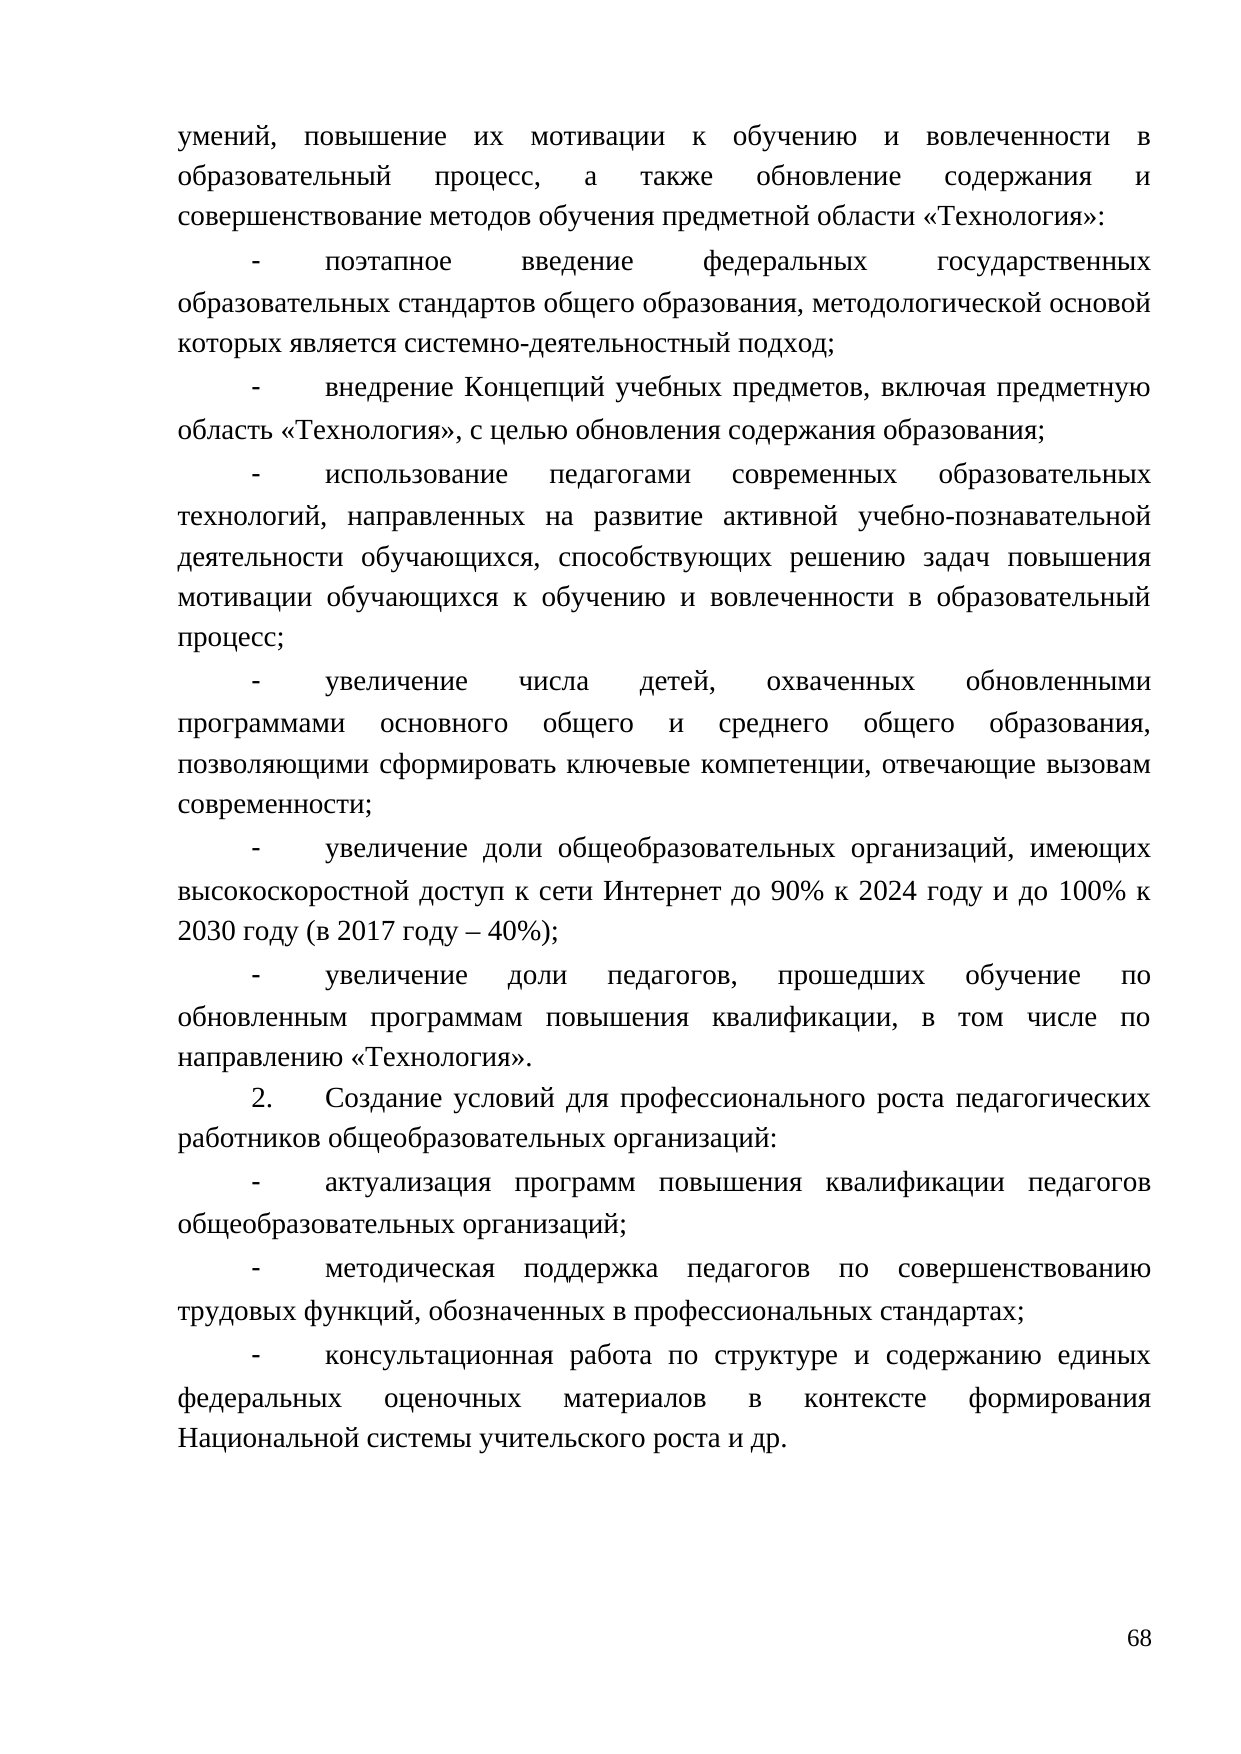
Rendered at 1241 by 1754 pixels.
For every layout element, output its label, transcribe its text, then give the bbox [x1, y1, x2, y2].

list использование педагогами современных образовательных технологий, направленных на развитие активной учебно-познавательной деятельности обучающихся, способствующих решению задач повышения мотивации обучающихся к обучению и вовлеченности в образовательный процесс; [177, 452, 1152, 653]
list консультационная работа по структуре и содержанию единых федеральных оценочных материалов в контексте формирования Национальной системы учительского роста и др. [177, 1333, 1152, 1453]
list увеличение доли педагогов, прошедших обучение по обновленным программам повышения квалификации, в том числе по направлению «Технология». [177, 953, 1152, 1073]
list актуализация программ повышения квалификации педагогов общеобразовательных организаций; [177, 1160, 1152, 1240]
list увеличение доли общеобразовательных организаций, имеющих высокоскоростной доступ к сети Интернет до 90% к 2024 году и до 100% к 2030 году (в 2017 году – 40%); [177, 826, 1152, 946]
list увеличение числа детей, охваченных обновленными программами основного общего и среднего общего образования, позволяющими сформировать ключевые компетенции, отвечающие вызовам современности; [177, 659, 1152, 819]
list поэтапное введение федеральных государственных образовательных стандартов общего образования, методологической основой которых является системно-деятельностный подход; [177, 239, 1152, 359]
list Создание условий для профессионального роста педагогических работников общеобразовательных организаций: [177, 1080, 1152, 1153]
list внедрение Концепций учебных предметов, включая предметную область «Технология», с целью обновления содержания образования; [177, 366, 1152, 445]
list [177, 118, 1152, 232]
list методическая поддержка педагогов по совершенствованию трудовых функций, обозначенных в профессиональных стандартах; [177, 1247, 1152, 1327]
